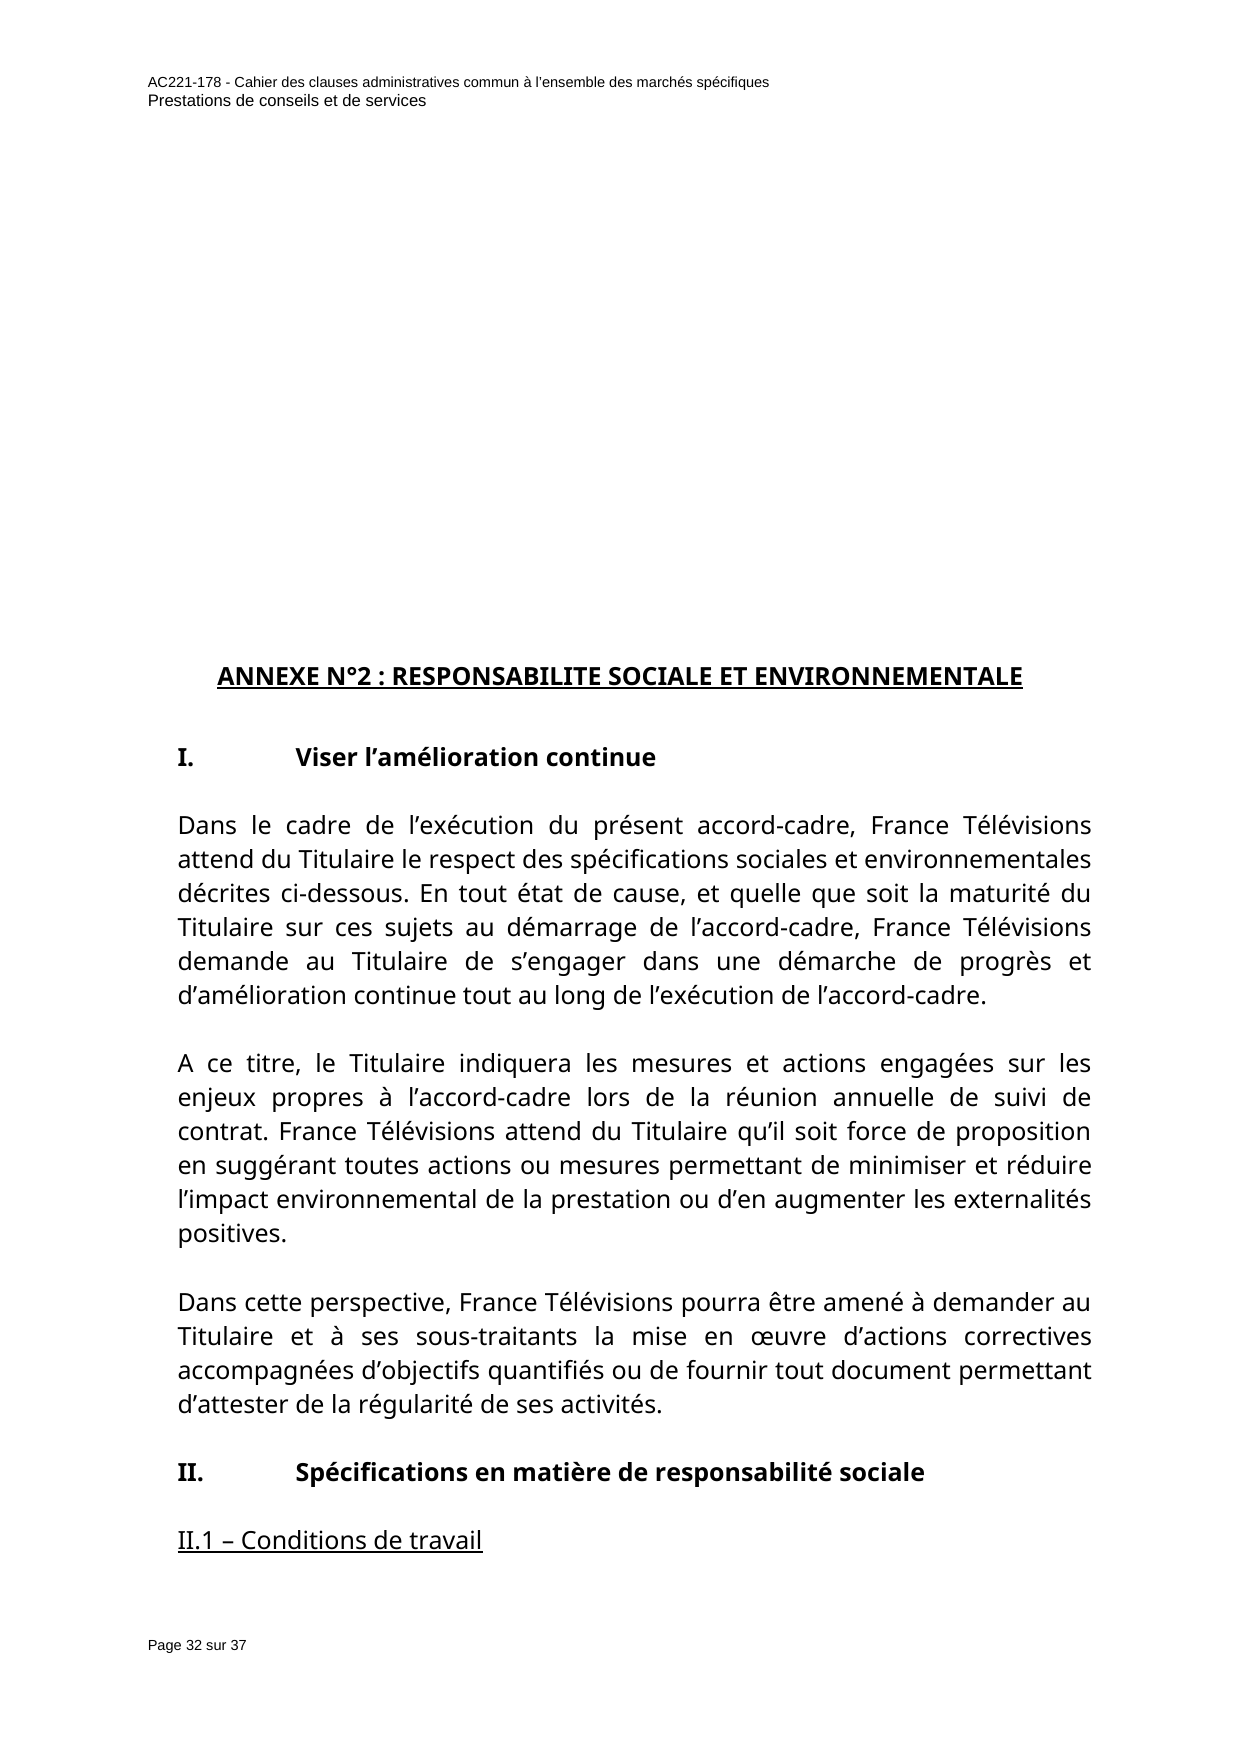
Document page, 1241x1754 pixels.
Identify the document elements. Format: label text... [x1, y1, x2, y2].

text Annexe n°2 : RESPONSABILITE SOCIALE ET ENVIRONNEMENTALE [148, 658, 1093, 693]
text Dans cette perspective, France Télévisions pourra être amené à demander au Titulaire et à ses sous-traitants la mise en œuvre d’actions correctives accompagnées d’objectifs quantifiés ou de fournir tout document permettant d’attester de la régularité de ses activités. [177, 1284, 1093, 1420]
text II.1 – Conditions de travail [177, 1523, 1093, 1557]
text I. Viser l’amélioration continue [177, 739, 1093, 773]
text II. Spécifications en matière de responsabilité sociale [177, 1454, 1093, 1488]
text Dans le cadre de l’exécution du présent accord-cadre, France Télévisions attend du Titulaire le respect des spécifications sociales et environnementales décrites ci-dessous. En tout état de cause, et quelle que soit la maturité du Titulaire sur ces sujets au démarrage de l’accord-cadre, France Télévisions demande au Titulaire de s’engager dans une démarche de progrès et d’amélioration continue tout au long de l’exécution de l’accord-cadre. [177, 807, 1093, 1012]
text A ce titre, le Titulaire indiquera les mesures et actions engagées sur les enjeux propres à l’accord-cadre lors de la réunion annuelle de suivi de contrat. France Télévisions attend du Titulaire qu’il soit force de proposition en suggérant toutes actions ou mesures permettant de minimiser et réduire l’impact environnemental de la prestation ou d’en augmenter les externalités positives. [177, 1046, 1093, 1250]
